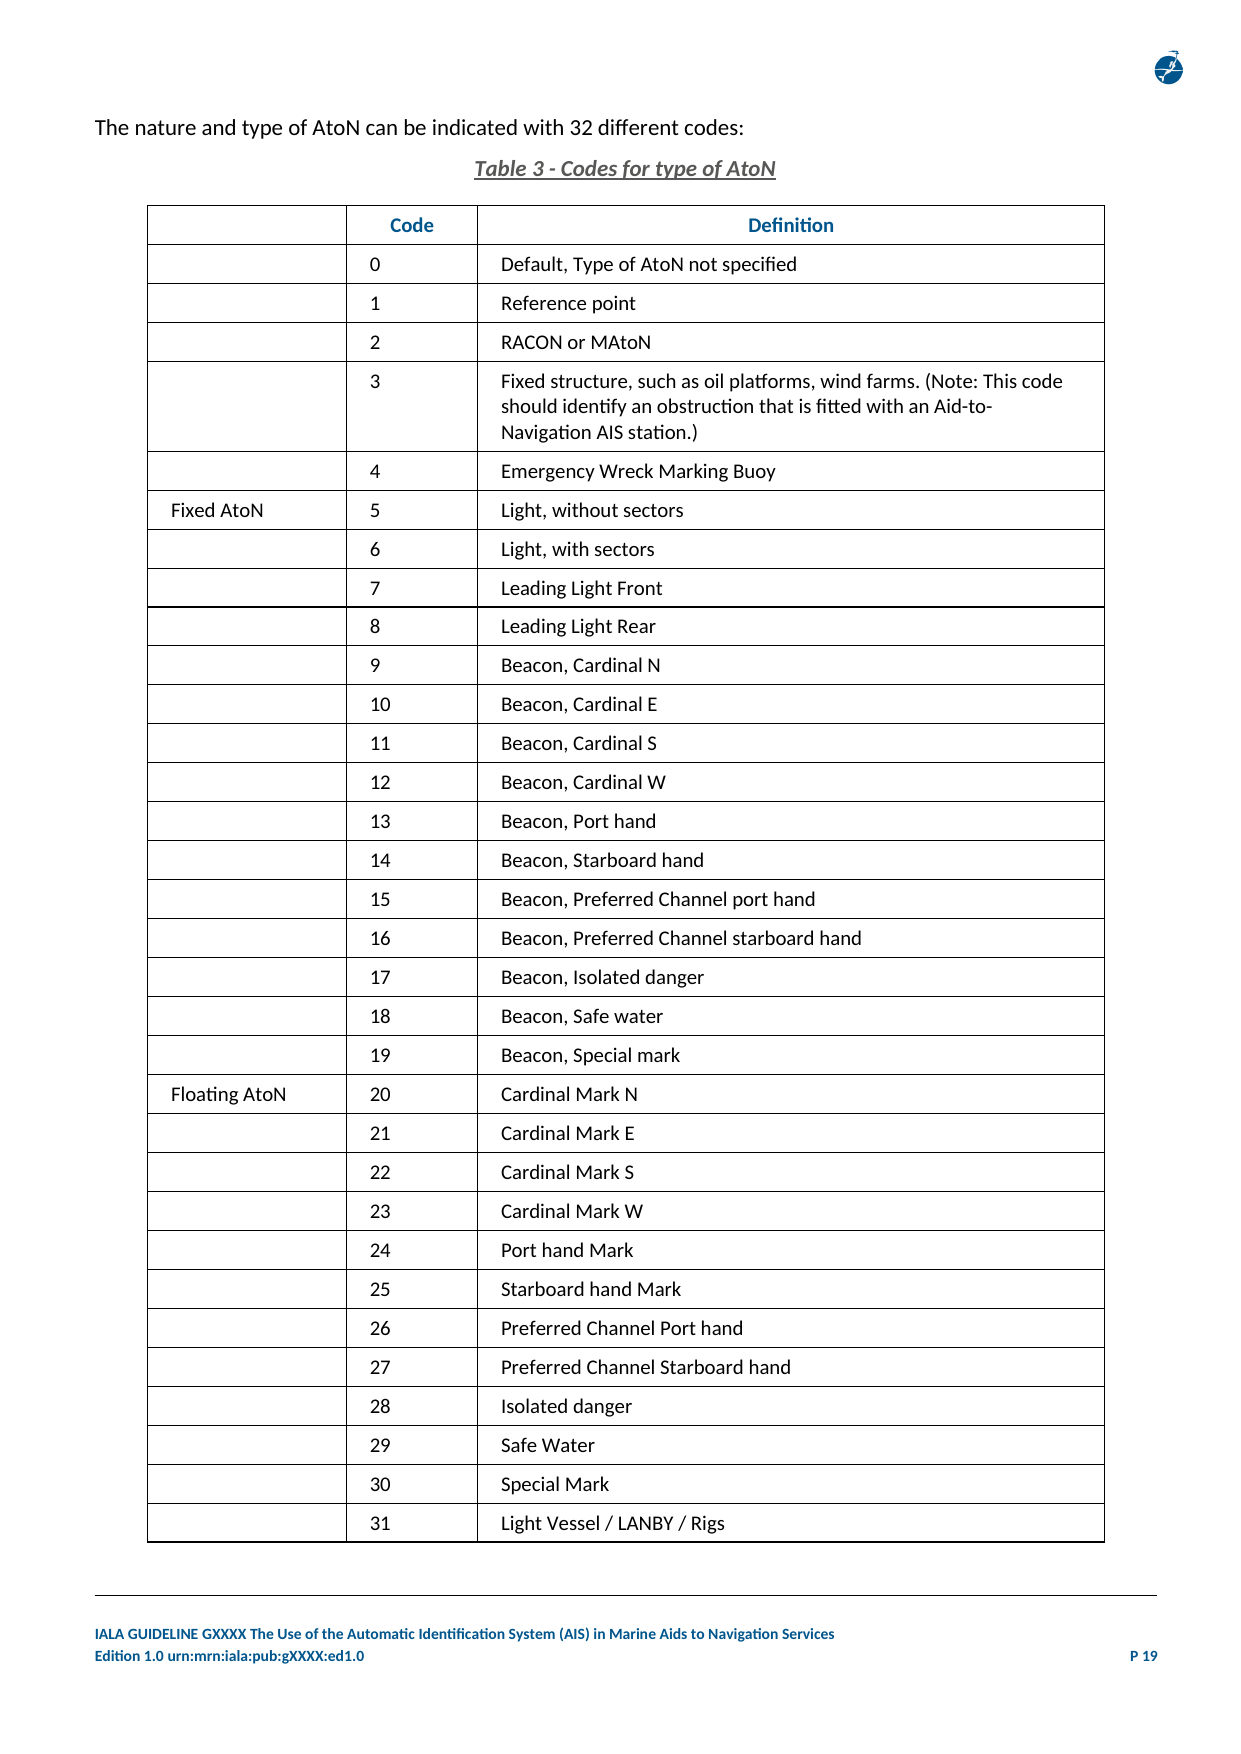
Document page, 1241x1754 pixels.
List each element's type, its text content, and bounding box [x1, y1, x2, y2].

text The nature and type of AtoN can be indicated with 32 different codes: [94, 113, 1157, 142]
table_cell 24 [347, 1231, 477, 1269]
table_header Code [347, 206, 477, 244]
table_cell [148, 1387, 346, 1424]
table_cell [148, 724, 346, 762]
table_cell Default, Type of AtoN not specified [478, 245, 1104, 283]
table_cell [148, 1153, 346, 1191]
table_cell [148, 1426, 346, 1463]
table_cell 18 [347, 997, 477, 1035]
table_cell Beacon, Preferred Channel port hand [478, 880, 1104, 918]
table_cell 27 [347, 1348, 477, 1386]
table_cell [148, 1114, 346, 1152]
table_cell 4 [347, 452, 477, 489]
table_cell Preferred Channel Starboard hand [478, 1348, 1104, 1386]
table_cell Leading Light Front [478, 569, 1104, 606]
table_cell 25 [347, 1270, 477, 1308]
table_cell [148, 284, 346, 322]
table_cell Reference point [478, 284, 1104, 322]
table_cell [148, 841, 346, 879]
table_cell [148, 802, 346, 840]
table_cell [148, 608, 346, 645]
table_header [148, 206, 346, 244]
table_cell 16 [347, 919, 477, 957]
picture [1123, 0, 1241, 119]
table_cell [148, 362, 346, 451]
table_cell Light, with sectors [478, 530, 1104, 567]
table_cell [148, 452, 346, 489]
table_cell Beacon, Port hand [478, 802, 1104, 840]
table_cell 9 [347, 646, 477, 684]
table_cell [148, 763, 346, 801]
table_cell [148, 646, 346, 684]
table_cell 29 [347, 1426, 477, 1463]
table_cell Starboard hand Mark [478, 1270, 1104, 1308]
table_cell Beacon, Safe water [478, 997, 1104, 1035]
table_cell Fixed structure, such as oil platforms, wind farms. (Note: This code should identify an obstruction that is fitted with an Aid-to-Navigation AIS station.) [478, 362, 1104, 451]
table_cell [148, 685, 346, 723]
table_cell [148, 1465, 346, 1502]
table_cell [148, 245, 346, 283]
table_cell 14 [347, 841, 477, 879]
table_cell [148, 1192, 346, 1230]
table_cell Beacon, Preferred Channel starboard hand [478, 919, 1104, 957]
table_cell 28 [347, 1387, 477, 1424]
table_cell Beacon, Cardinal W [478, 763, 1104, 801]
table_cell Light Vessel / LANBY / Rigs [478, 1504, 1104, 1541]
table_cell Isolated danger [478, 1387, 1104, 1424]
table_cell [148, 1036, 346, 1074]
table_cell 17 [347, 958, 477, 996]
table_cell [148, 997, 346, 1035]
table_cell 13 [347, 802, 477, 840]
table_cell [148, 323, 346, 361]
table_cell 8 [347, 608, 477, 645]
table_cell 2 [347, 323, 477, 361]
table_cell 20 [347, 1075, 477, 1113]
table_cell 19 [347, 1036, 477, 1074]
table_cell Preferred Channel Port hand [478, 1309, 1104, 1347]
table_cell 0 [347, 245, 477, 283]
table_cell Fixed AtoN [148, 491, 346, 528]
table_cell 10 [347, 685, 477, 723]
table_cell Beacon, Isolated danger [478, 958, 1104, 996]
table_cell [148, 1270, 346, 1308]
table_cell 22 [347, 1153, 477, 1191]
table_cell Cardinal Mark E [478, 1114, 1104, 1152]
table_cell 6 [347, 530, 477, 567]
table_cell 11 [347, 724, 477, 762]
table_cell Leading Light Rear [478, 608, 1104, 645]
table_cell 3 [347, 362, 477, 451]
table_cell [148, 569, 346, 606]
table_cell 30 [347, 1465, 477, 1502]
table_cell 26 [347, 1309, 477, 1347]
table_cell Light, without sectors [478, 491, 1104, 528]
table_cell [148, 919, 346, 957]
table_cell [148, 1348, 346, 1386]
table_cell 12 [347, 763, 477, 801]
table_cell Safe Water [478, 1426, 1104, 1463]
table_cell Floating AtoN [148, 1075, 346, 1113]
table_cell Beacon, Cardinal S [478, 724, 1104, 762]
table_cell [148, 1231, 346, 1269]
table_cell [148, 1309, 346, 1347]
table_cell Beacon, Starboard hand [478, 841, 1104, 879]
table_cell Cardinal Mark N [478, 1075, 1104, 1113]
table_cell 21 [347, 1114, 477, 1152]
table_cell 7 [347, 569, 477, 606]
table_cell Beacon, Special mark [478, 1036, 1104, 1074]
table_cell [148, 880, 346, 918]
table_cell Emergency Wreck Marking Buoy [478, 452, 1104, 489]
table_cell Beacon, Cardinal E [478, 685, 1104, 723]
table_cell 31 [347, 1504, 477, 1541]
table_cell Port hand Mark [478, 1231, 1104, 1269]
table_cell 15 [347, 880, 477, 918]
table_header Definition [478, 206, 1104, 244]
table_cell Cardinal Mark S [478, 1153, 1104, 1191]
table_cell 5 [347, 491, 477, 528]
table_cell [148, 958, 346, 996]
table_cell Beacon, Cardinal N [478, 646, 1104, 684]
table_cell 1 [347, 284, 477, 322]
table_cell RACON or MAtoN [478, 323, 1104, 361]
table_cell [148, 530, 346, 567]
table_cell Special Mark [478, 1465, 1104, 1502]
table_cell Cardinal Mark W [478, 1192, 1104, 1230]
table_cell [148, 1504, 346, 1541]
table_cell 23 [347, 1192, 477, 1230]
